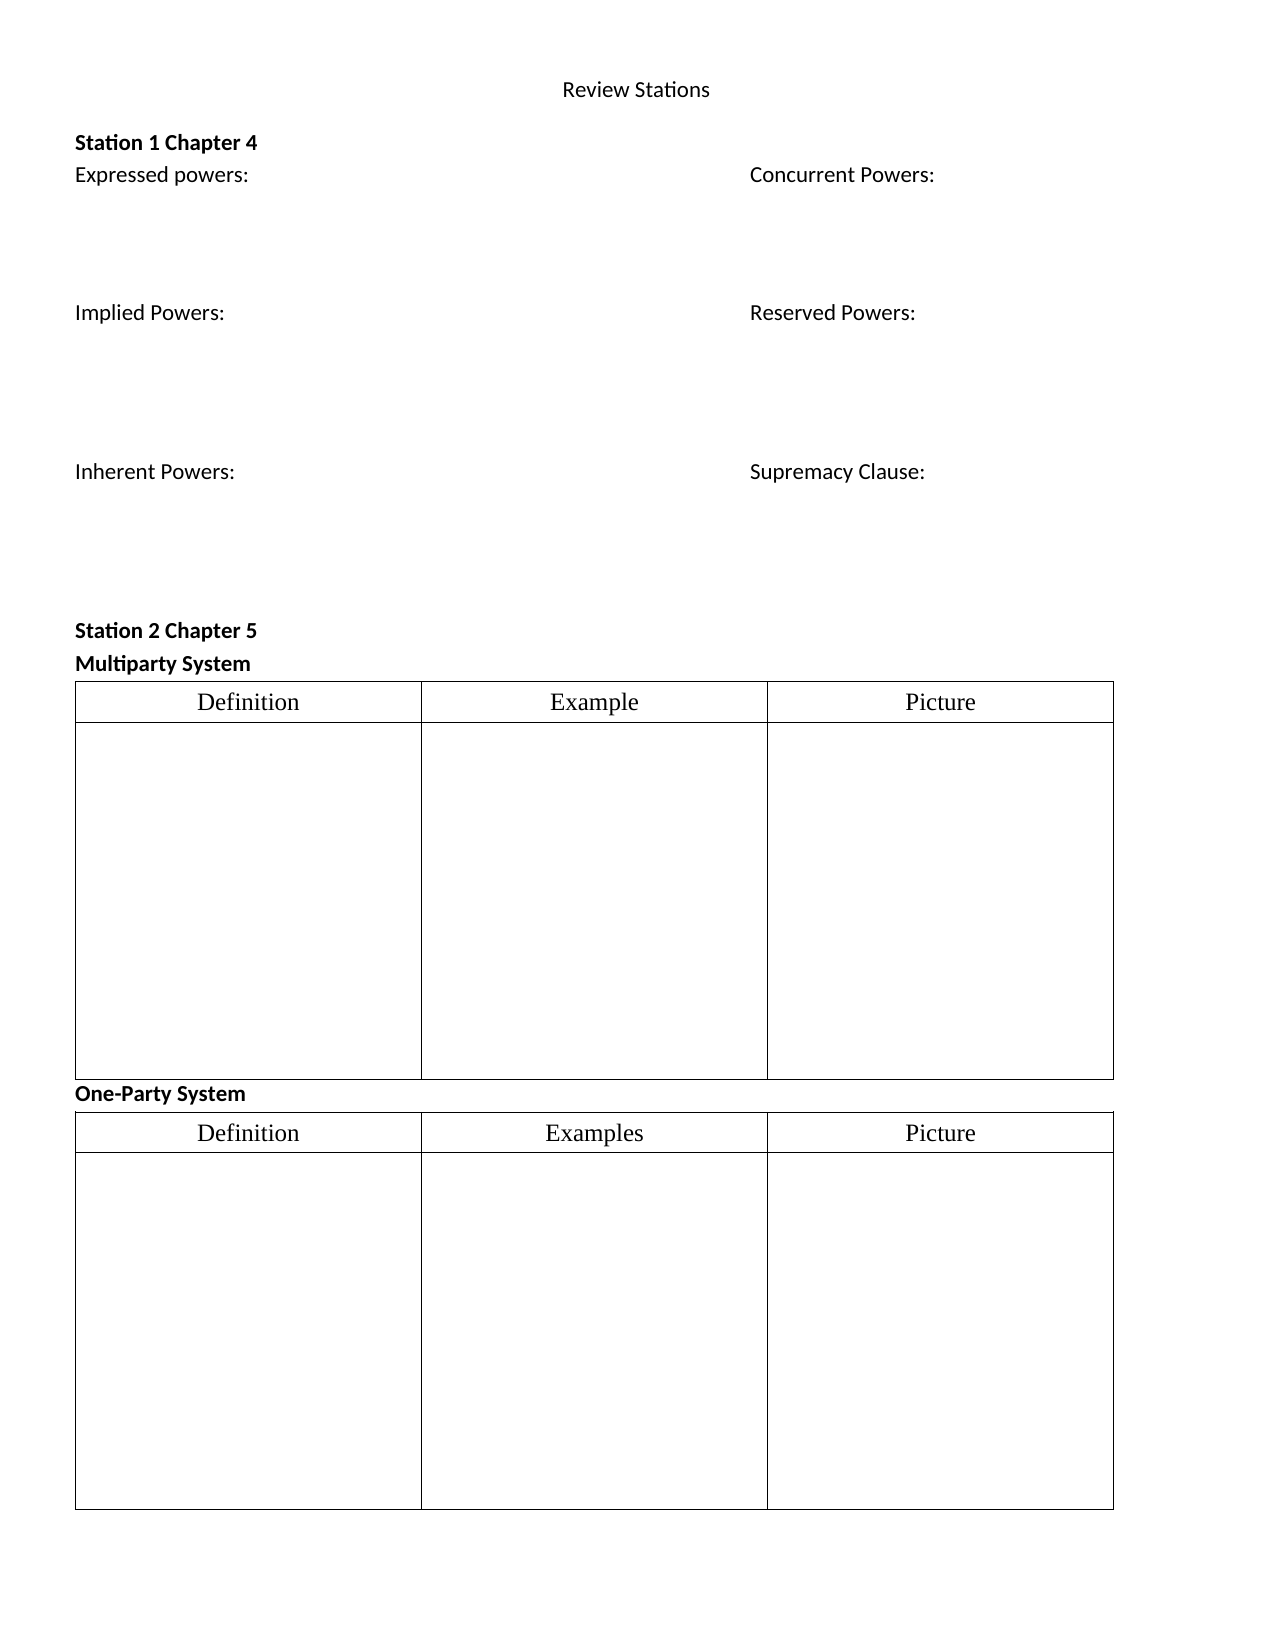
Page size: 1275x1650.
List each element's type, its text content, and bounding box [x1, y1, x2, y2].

table_header Examples [422, 1113, 767, 1152]
table_header Picture [768, 1113, 1113, 1152]
text Expressed powers: Concurrent Powers: [75, 160, 1200, 188]
table_cell [76, 1153, 421, 1509]
table_cell [768, 723, 1113, 1079]
table_header Definition [76, 1113, 421, 1152]
table_cell [76, 723, 421, 1079]
table_header Definition [76, 682, 421, 722]
text One-Party System [75, 1079, 1200, 1107]
table_cell [422, 1153, 767, 1509]
text Station 2 Chapter 5 [75, 617, 1200, 644]
table_header Picture [768, 682, 1113, 722]
text Review Stations [75, 75, 1200, 103]
text Multiparty System [75, 649, 1200, 677]
table_cell [768, 1153, 1113, 1509]
table_cell [422, 723, 767, 1079]
text Implied Powers: Reserved Powers: [75, 298, 1200, 326]
table_header Example [422, 682, 767, 722]
text Station 1 Chapter 4 [75, 128, 1200, 156]
text Inherent Powers: Supremacy Clause: [75, 457, 1200, 486]
